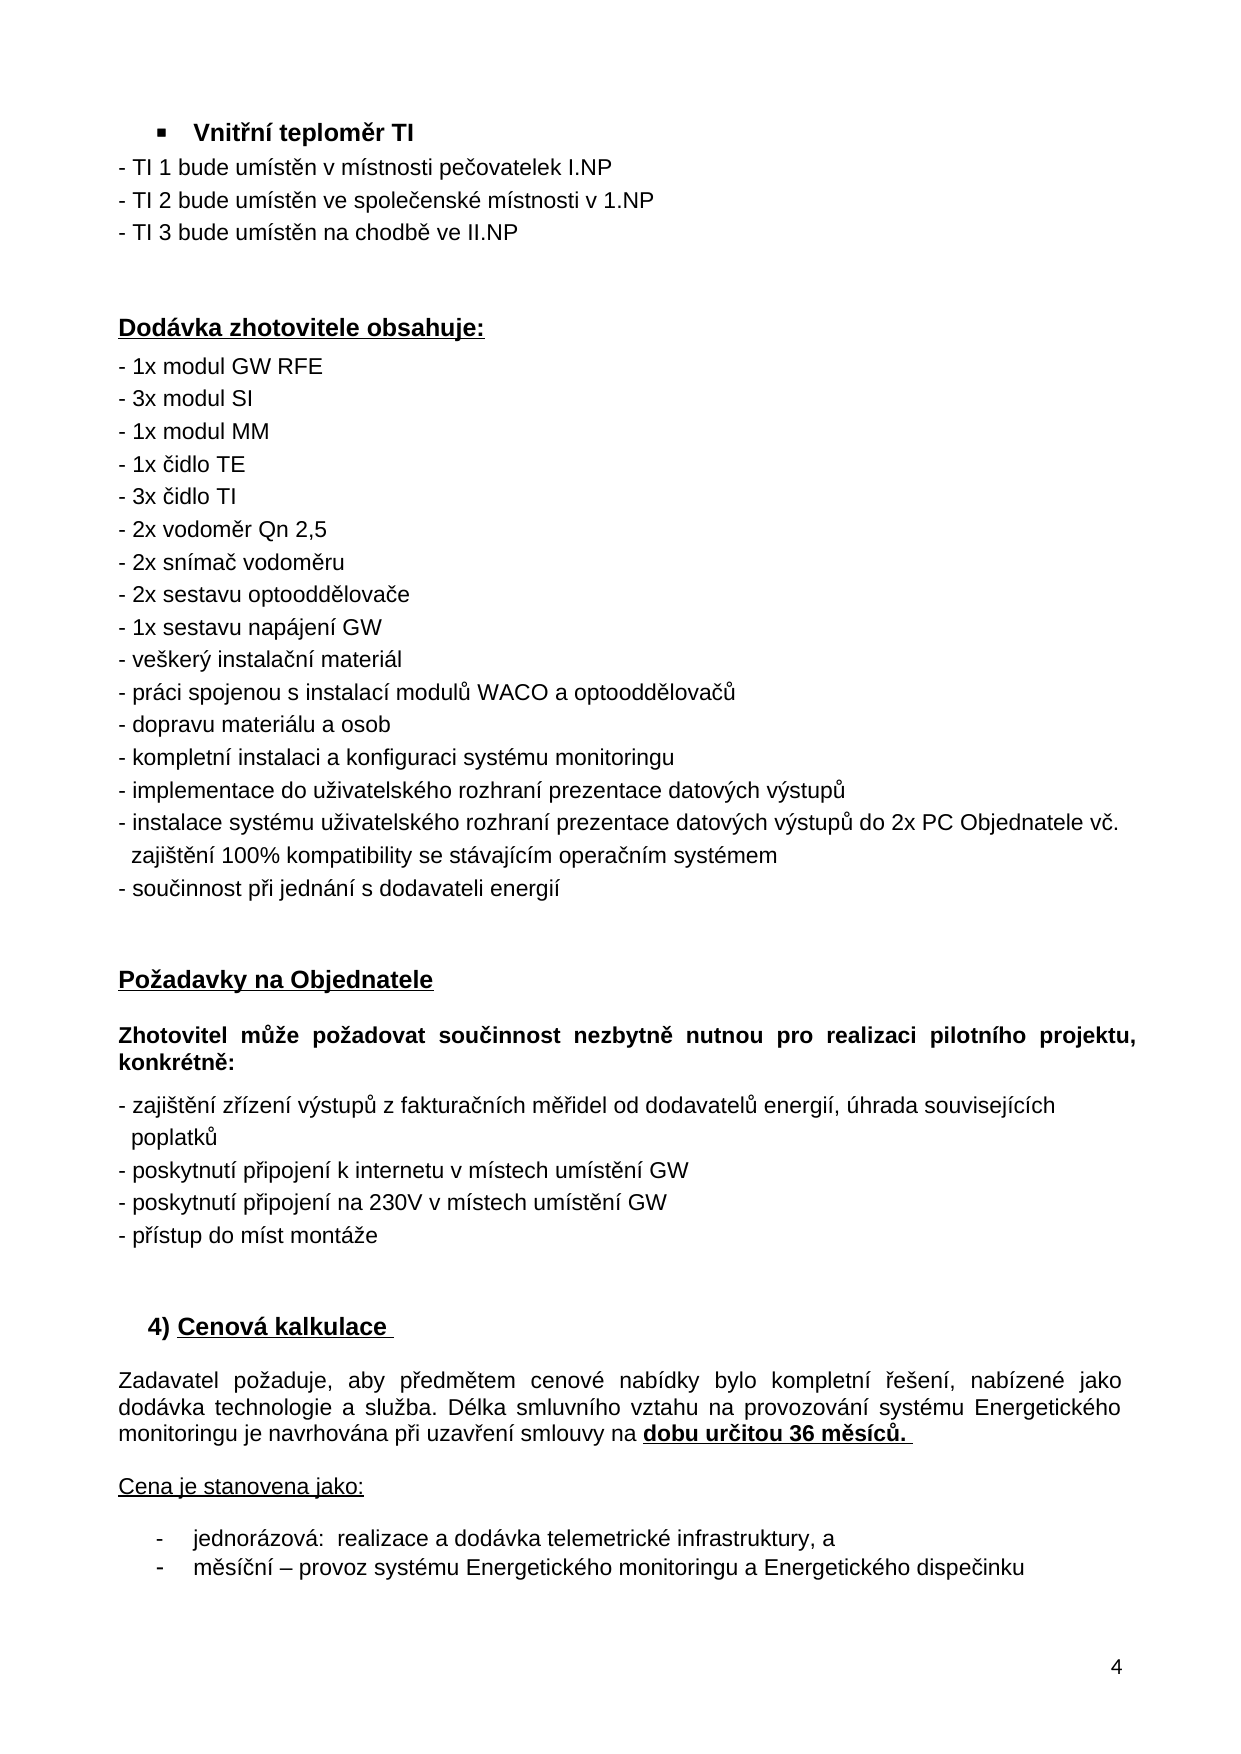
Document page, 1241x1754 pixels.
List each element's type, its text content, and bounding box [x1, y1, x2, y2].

text Zadavatel požaduje, aby předmětem cenové nabídky bylo kompletní řešení, nabízené jako dodávka technologie a služba. Délka smluvního vztahu na provozování systému Energetického monitoringu je navrhována při uzavření smlouvy na dobu určitou 36 měsíců. [118, 1367, 1122, 1446]
text - 2x sestavu optooddělovače [118, 581, 1122, 607]
text - 2x vodoměr Qn 2,5 [118, 516, 1122, 542]
text - 1x sestavu napájení GW [118, 614, 1122, 640]
text - přístup do míst montáže [118, 1222, 1122, 1248]
text - práci spojenou s instalací modulů WACO a optooddělovačů [118, 679, 1122, 705]
text Cena je stanovena jako: [118, 1473, 1122, 1499]
text - TI 3 bude umístěn na chodbě ve II.NP [118, 219, 1122, 246]
text - dopravu materiálu a osob [118, 711, 1122, 738]
text - TI 2 bude umístěn ve společenské místnosti v 1.NP [118, 187, 1122, 213]
text - instalace systému uživatelského rozhraní prezentace datových výstupů do 2x PC Objednatele vč. [118, 809, 1122, 836]
text Požadavky na Objednatele [118, 964, 1122, 993]
text Dodávka zhotovitele obsahuje: [118, 313, 1122, 342]
text - 1x čidlo TE [118, 451, 1122, 477]
text - poskytnutí připojení k internetu v místech umístění GW [118, 1157, 1122, 1183]
text poplatků [118, 1124, 1122, 1151]
text - veškerý instalační materiál [118, 646, 1122, 673]
text - kompletní instalaci a konfiguraci systému monitoringu [118, 744, 1122, 770]
text - 2x snímač vodoměru [118, 548, 1122, 575]
text - implementace do uživatelského rozhraní prezentace datových výstupů [118, 777, 1122, 803]
text - 1x modul MM [118, 418, 1122, 444]
list jednorázová: realizace a dodávka telemetrické infrastruktury, a [156, 1525, 1122, 1552]
text - součinnost při jednání s dodavateli energií [118, 874, 1122, 901]
text zajištění 100% kompatibility se stávajícím operačním systémem [118, 842, 1122, 868]
text Zhotovitel může požadovat součinnost nezbytně nutnou pro realizaci pilotního projektu, konkrétně: [118, 1022, 1137, 1075]
text - TI 1 bude umístěn v místnosti pečovatelek I.NP [118, 154, 1122, 181]
text - 3x modul SI [118, 385, 1122, 412]
list měsíční – provoz systému Energetického monitoringu a Energetického dispečinku [156, 1552, 1122, 1580]
text - 1x modul GW RFE [118, 353, 1122, 379]
text - poskytnutí připojení na 230V v místech umístění GW [118, 1189, 1122, 1216]
text - zajištění zřízení výstupů z fakturačních měřidel od dodavatelů energií, úhrada souvisejících [118, 1092, 1122, 1118]
list Cenová kalkulace [148, 1312, 1122, 1341]
list Vnitřní teploměr TI [156, 118, 1122, 147]
text - 3x čidlo TI [118, 483, 1122, 509]
